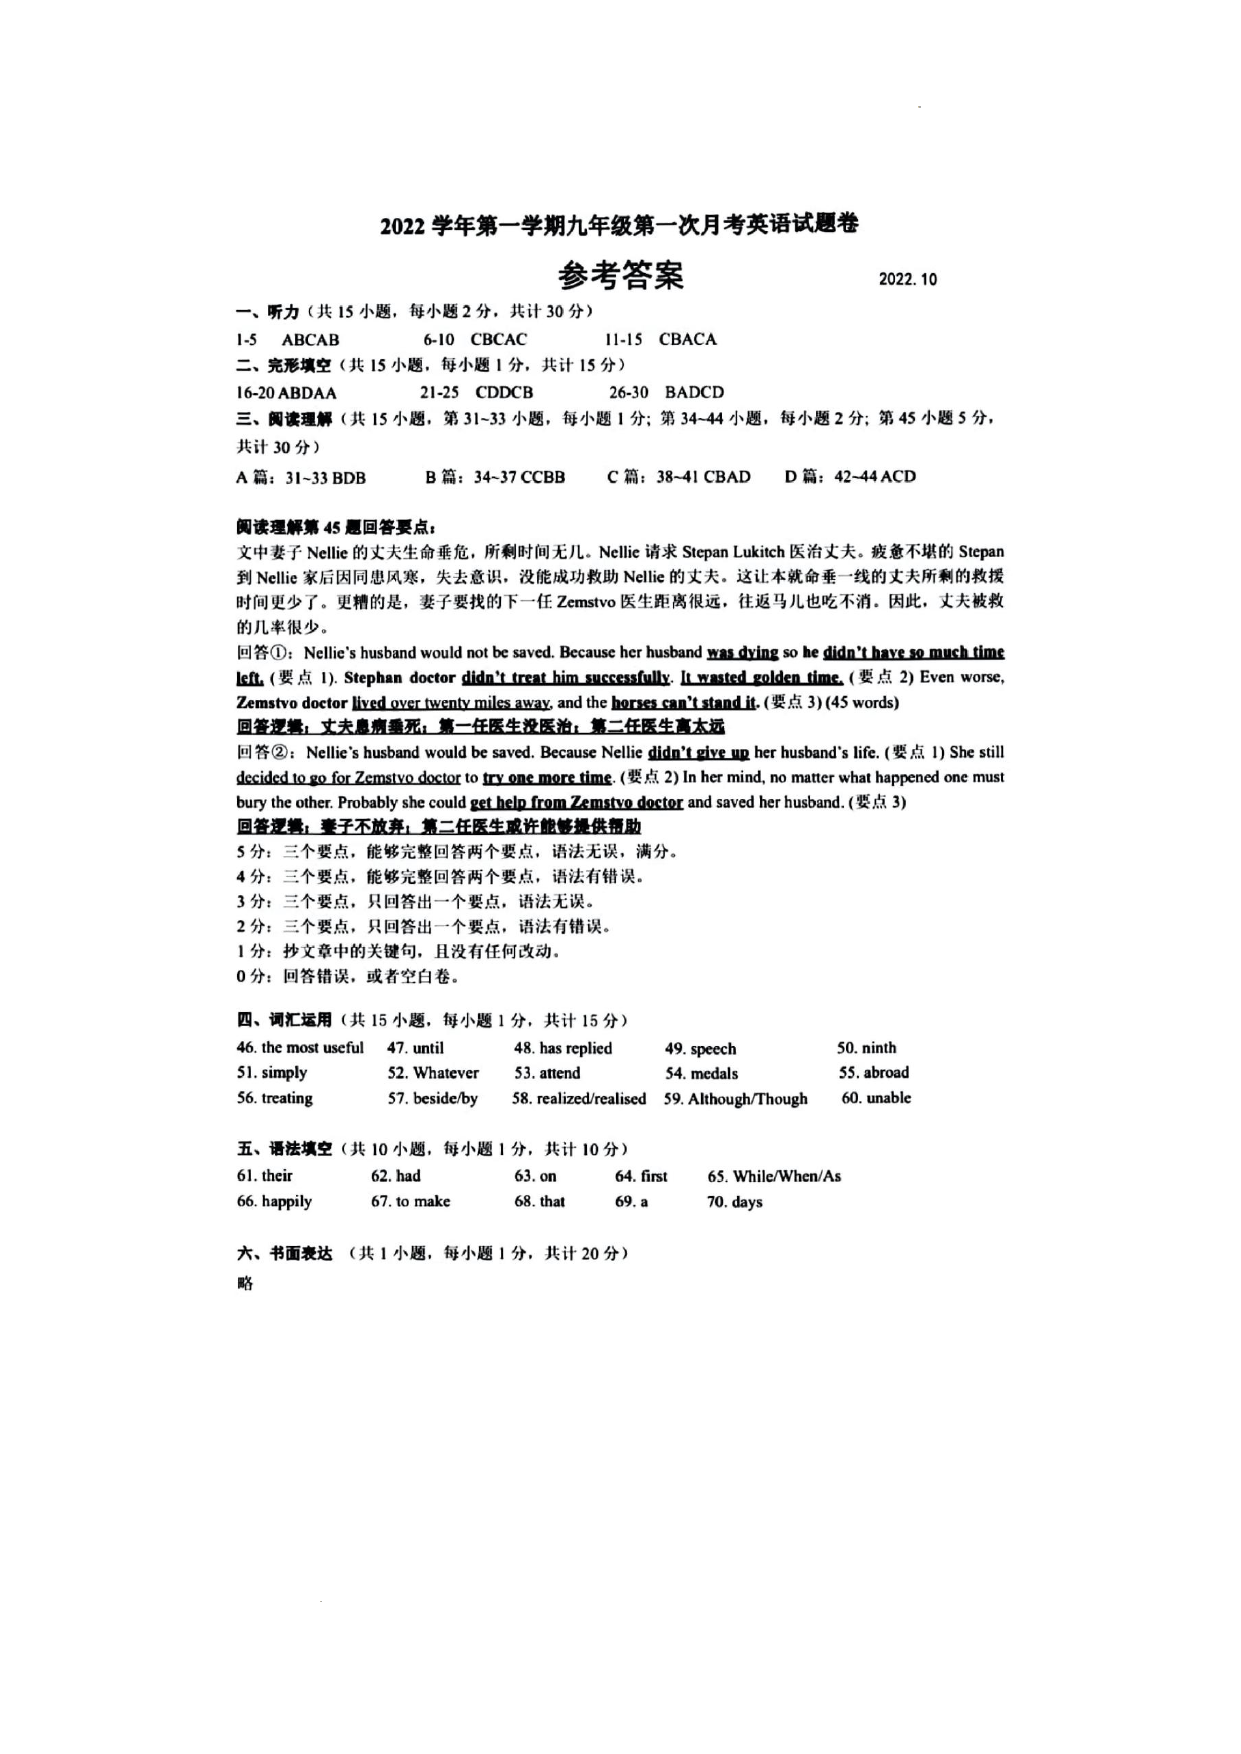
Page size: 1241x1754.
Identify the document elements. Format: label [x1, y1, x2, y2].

picture [187, 162, 1051, 1383]
